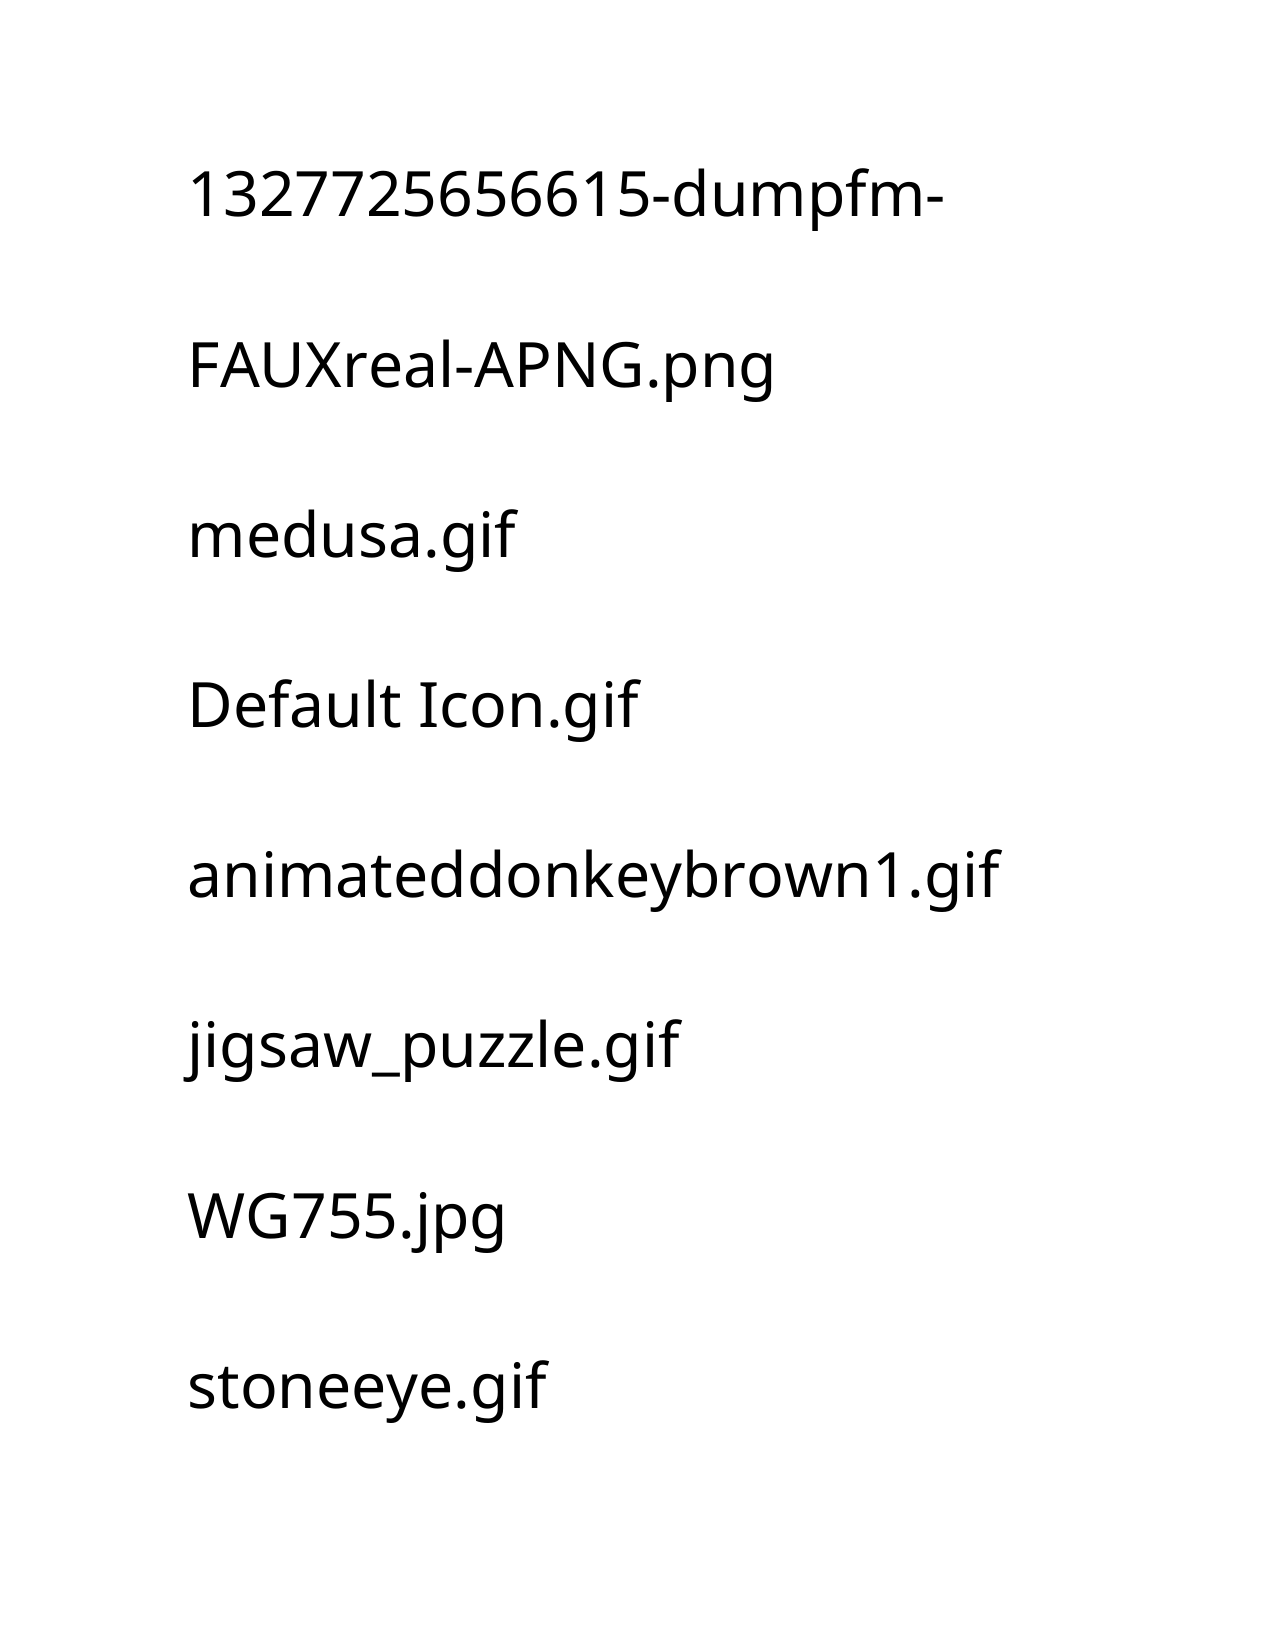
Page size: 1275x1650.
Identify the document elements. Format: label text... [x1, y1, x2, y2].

text stoneeye.gif [187, 1341, 1087, 1427]
text WG755.jpg [187, 1171, 1087, 1256]
text Default Icon.gif [187, 661, 1087, 746]
text animateddonkeybrown1.gif [187, 831, 1087, 916]
text medusa.gif [187, 490, 1087, 576]
text jigsaw_puzzle.gif [187, 1001, 1087, 1086]
text 1327725656615-dumpfm-FAUXreal-APNG.png [187, 150, 1087, 405]
